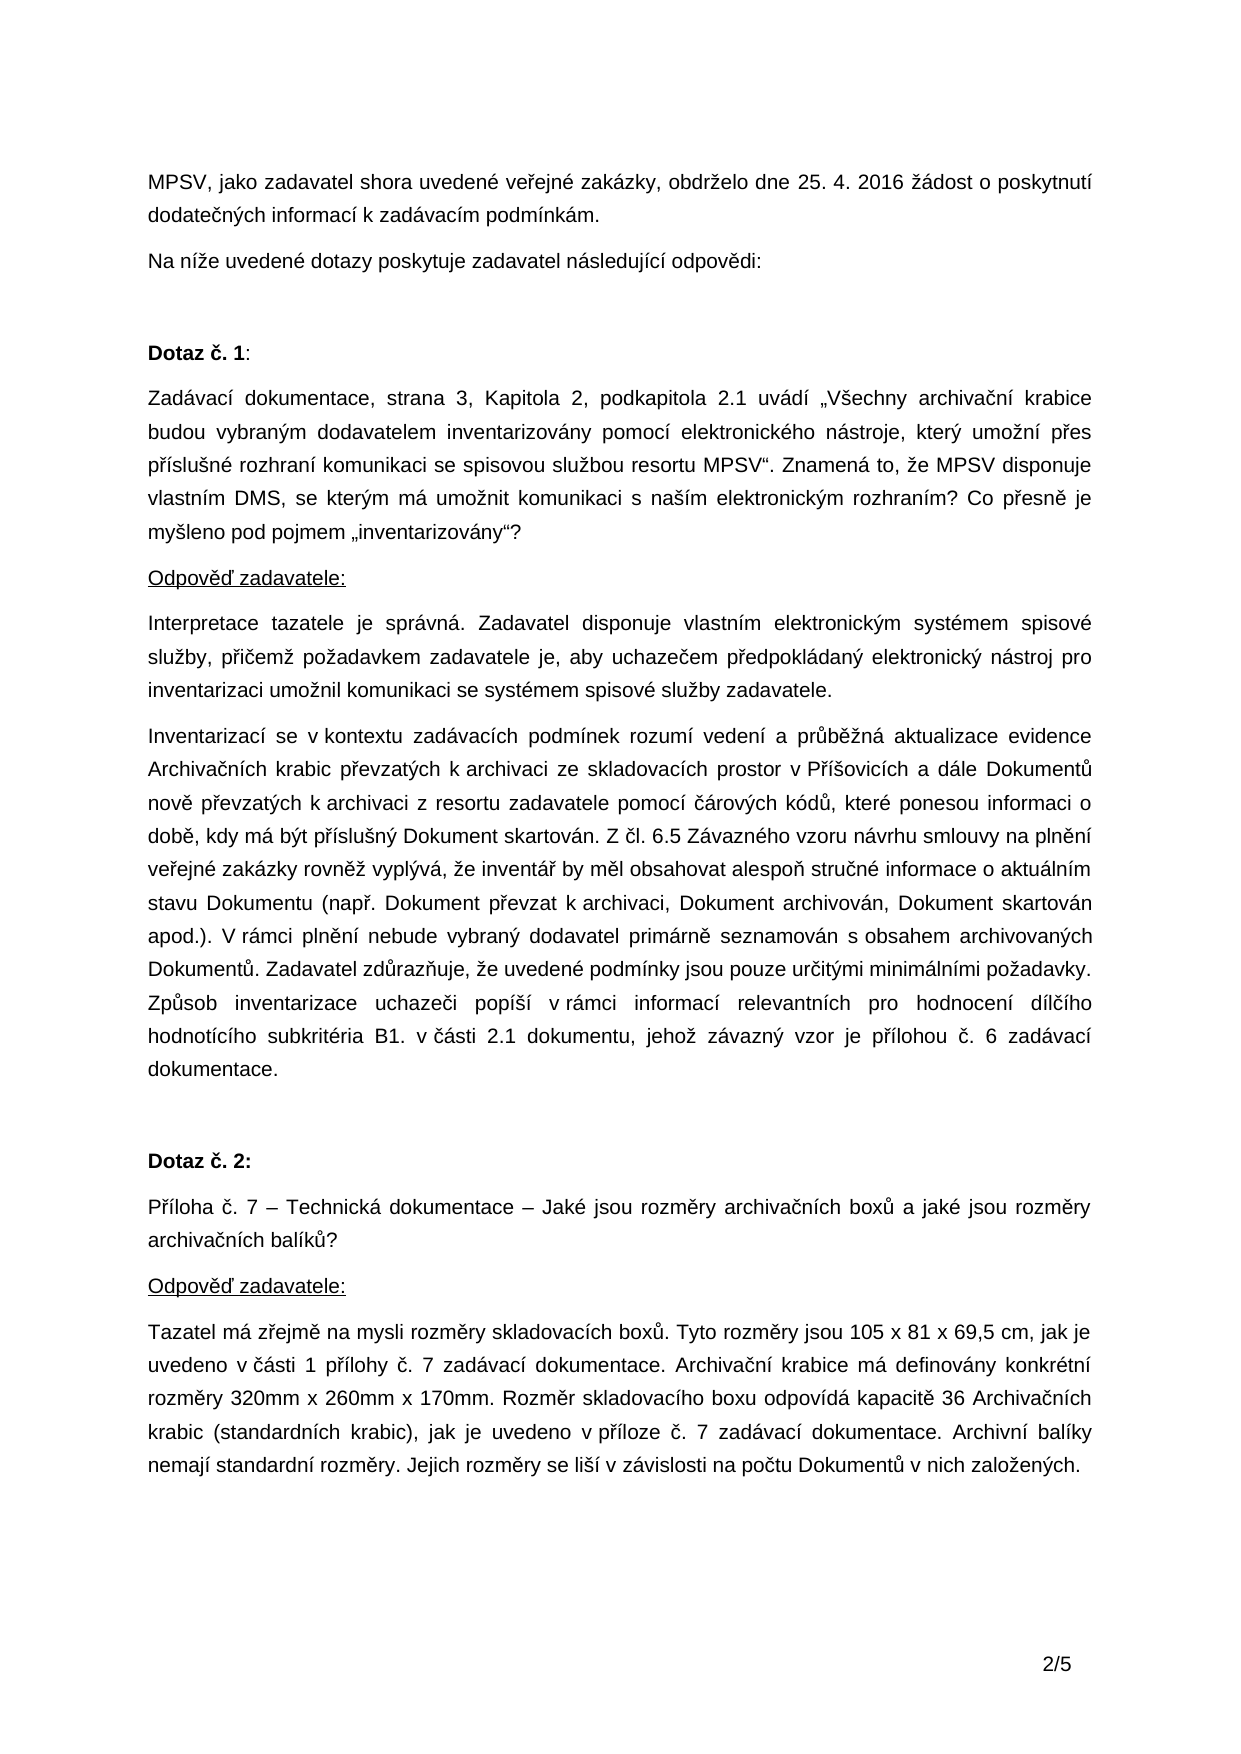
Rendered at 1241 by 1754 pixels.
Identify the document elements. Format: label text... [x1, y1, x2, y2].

text Zadávací dokumentace, strana 3, Kapitola 2, podkapitola 2.1 uvádí „Všechny archivační krabice budou vybraným dodavatelem inventarizovány pomocí elektronického nástroje, který umožní přes příslušné rozhraní komunikaci se spisovou službou resortu MPSV“. Znamená to, že MPSV disponuje vlastním DMS, se kterým má umožnit komunikaci s naším elektronickým rozhraním? Co přesně je myšleno pod pojmem „inventarizovány“? [148, 377, 1093, 543]
text Na níže uvedené dotazy poskytuje zadavatel následující odpovědi: [148, 239, 1093, 273]
text Dotaz č. 1: [148, 331, 1093, 364]
text Tazatel má zřejmě na mysli rozměry skladovacích boxů. Tyto rozměry jsou 105 x 81 x 69,5 cm, jak je uvedeno v části 1 přílohy č. 7 zadávací dokumentace. Archivační krabice má definovány konkrétní rozměry 320mm x 260mm x 170mm. Rozměr skladovacího boxu odpovídá kapacitě 36 Archivačních krabic (standardních krabic), jak je uvedeno v příloze č. 7 zadávací dokumentace. Archivní balíky nemají standardní rozměry. Jejich rozměry se liší v závislosti na počtu Dokumentů v nich založených. [148, 1310, 1093, 1477]
text Interpretace tazatele je správná. Zadavatel disponuje vlastním elektronickým systémem spisové služby, přičemž požadavkem zadavatele je, aby uchazečem předpokládaný elektronický nástroj pro inventarizaci umožnil komunikaci se systémem spisové služby zadavatele. [148, 602, 1093, 702]
text Dotaz č. 2: [148, 1139, 1093, 1173]
text MPSV, jako zadavatel shora uvedené veřejné zakázky, obdrželo dne 25. 4. 2016 žádost o poskytnutí dodatečných informací k zadávacím podmínkám. [148, 160, 1093, 227]
text Odpověď zadavatele: [148, 556, 1093, 589]
text Odpověď zadavatele: [148, 1264, 1093, 1298]
text Inventarizací se v kontextu zadávacích podmínek rozumí vedení a průběžná aktualizace evidence Archivačních krabic převzatých k archivaci ze skladovacích prostor v Příšovicích a dále Dokumentů nově převzatých k archivaci z resortu zadavatele pomocí čárových kódů, které ponesou informaci o době, kdy má být příslušný Dokument skartován. Z čl. 6.5 Závazného vzoru návrhu smlouvy na plnění veřejné zakázky rovněž vyplývá, že inventář by měl obsahovat alespoň stručné informace o aktuálním stavu Dokumentu (např. Dokument převzat k archivaci, Dokument archivován, Dokument skartován apod.). V rámci plnění nebude vybraný dodavatel primárně seznamován s obsahem archivovaných Dokumentů. Zadavatel zdůrazňuje, že uvedené podmínky jsou pouze určitými minimálními požadavky. Způsob inventarizace uchazeči popíší v rámci informací relevantních pro hodnocení dílčího hodnotícího subkritéria B1. v části 2.1 dokumentu, jehož závazný vzor je přílohou č. 6 zadávací dokumentace. [148, 714, 1093, 1081]
text Příloha č. 7 – Technická dokumentace – Jaké jsou rozměry archivačních boxů a jaké jsou rozměry archivačních balíků? [148, 1185, 1093, 1252]
